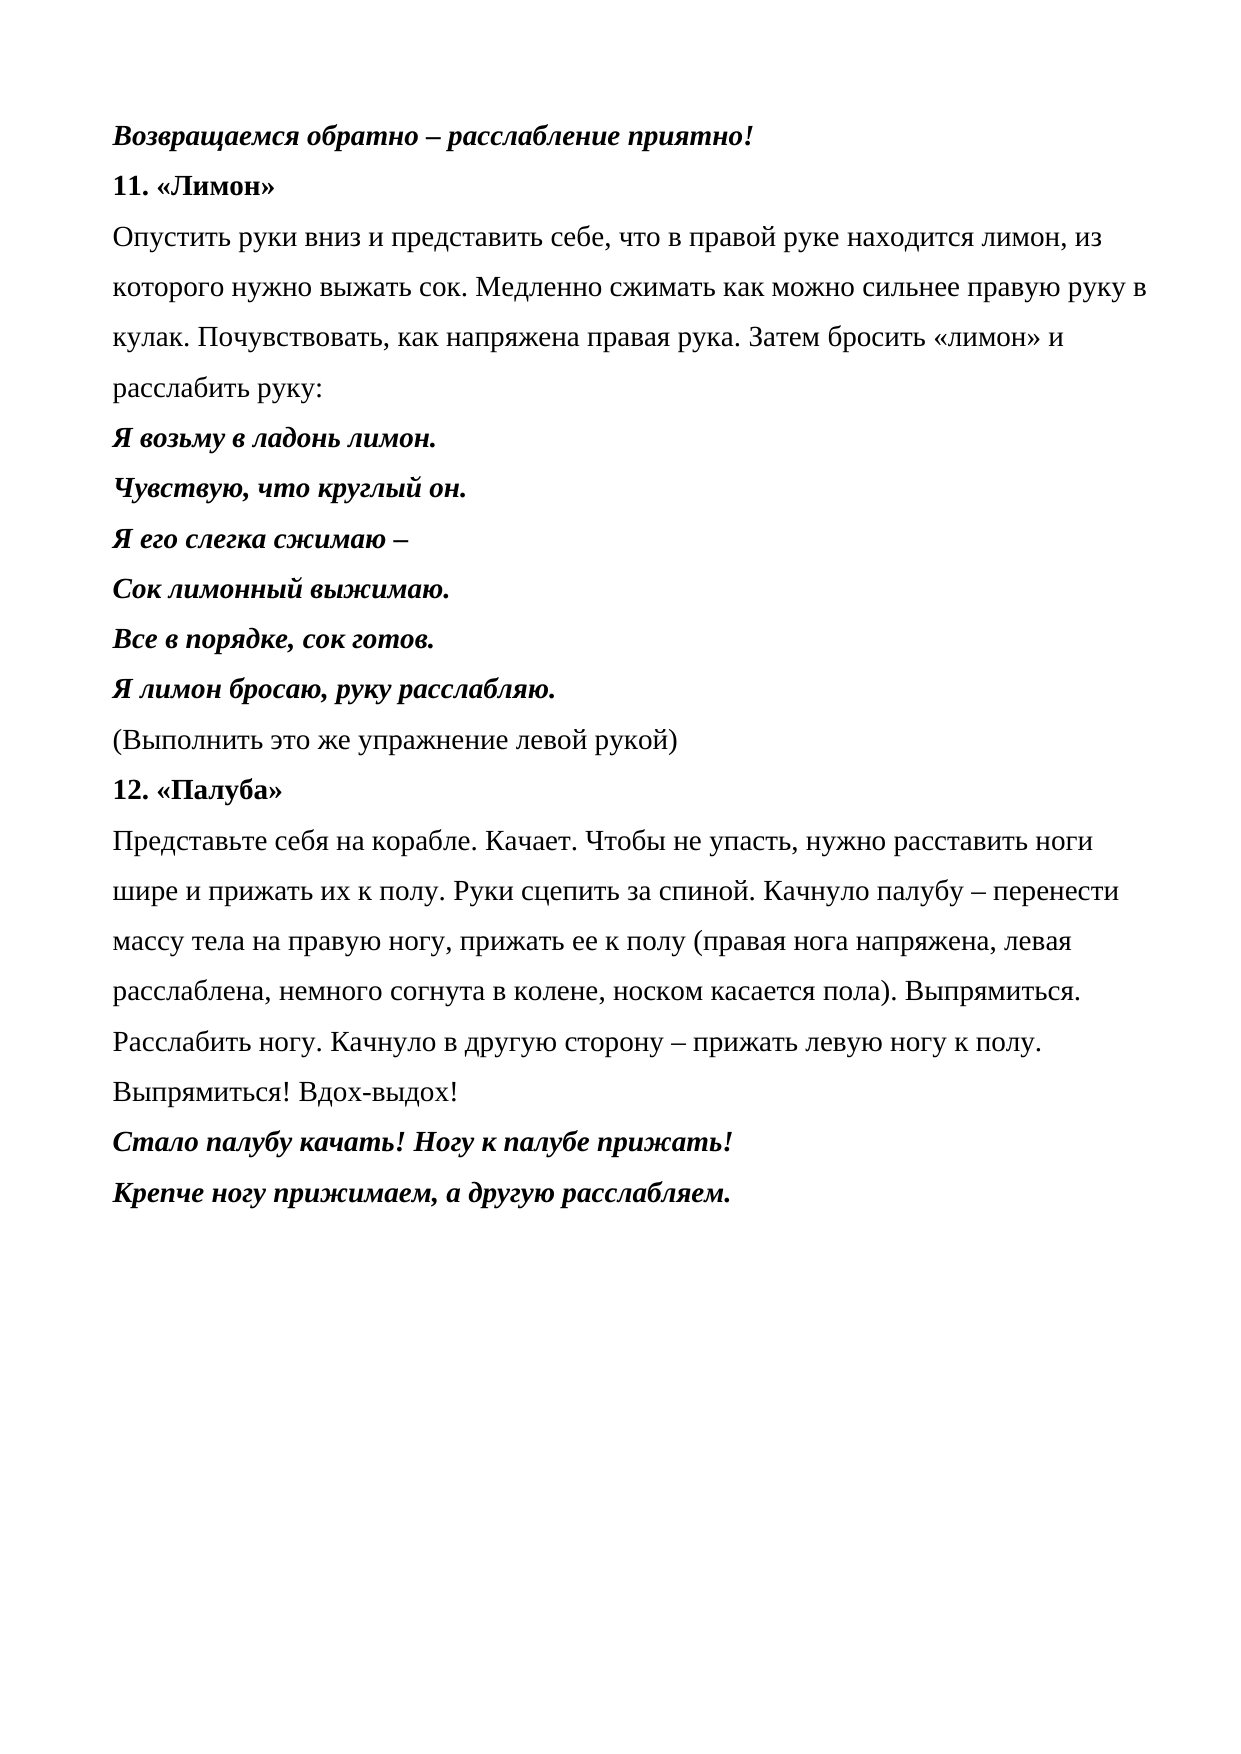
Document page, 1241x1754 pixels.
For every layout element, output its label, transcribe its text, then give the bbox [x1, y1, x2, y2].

text Все в порядке, сок готов. [112, 621, 1162, 655]
text Сок лимонный выжимаю. [112, 571, 1162, 604]
text Я лимон бросаю, руку расслабляю. [112, 672, 1162, 705]
text Опустить руки вниз и представить себе, что в правой руке находится лимон, из которого нужно выжать сок. Медленно сжимать как можно сильнее правую руку в кулак. Почувствовать, как напряжена правая рука. Затем бросить «лимон» и расслабить руку: [112, 219, 1162, 403]
text Представьте себя на корабле. Качает. Чтобы не упасть, нужно расставить ноги шире и прижать их к полу. Руки сцепить за спиной. Качнуло палубу – перенести массу тела на правую ногу, прижать ее к полу (правая нога напряжена, левая расслаблена, немного согнута в колене, носком касается пола). Выпрямиться. Расслабить ногу. Качнуло в другую сторону – прижать левую ногу к полу. Выпрямиться! Вдох-выдох! [112, 823, 1162, 1108]
text Возвращаемся обратно – расслабление приятно! [112, 118, 1162, 152]
text Я его слегка сжимаю – [112, 521, 1162, 554]
text Я возьму в ладонь лимон. [112, 420, 1162, 454]
text Чувствую, что круглый он. [112, 470, 1162, 504]
text 11. «Лимон» [112, 168, 1162, 202]
text Стало палубу качать! Ногу к палубе прижать! [112, 1124, 1162, 1158]
text 12. «Палуба» [112, 772, 1162, 806]
text Крепче ногу прижимаем, а другую расслабляем. [112, 1175, 1162, 1208]
text (Выполнить это же упражнение левой рукой) [112, 722, 1162, 756]
